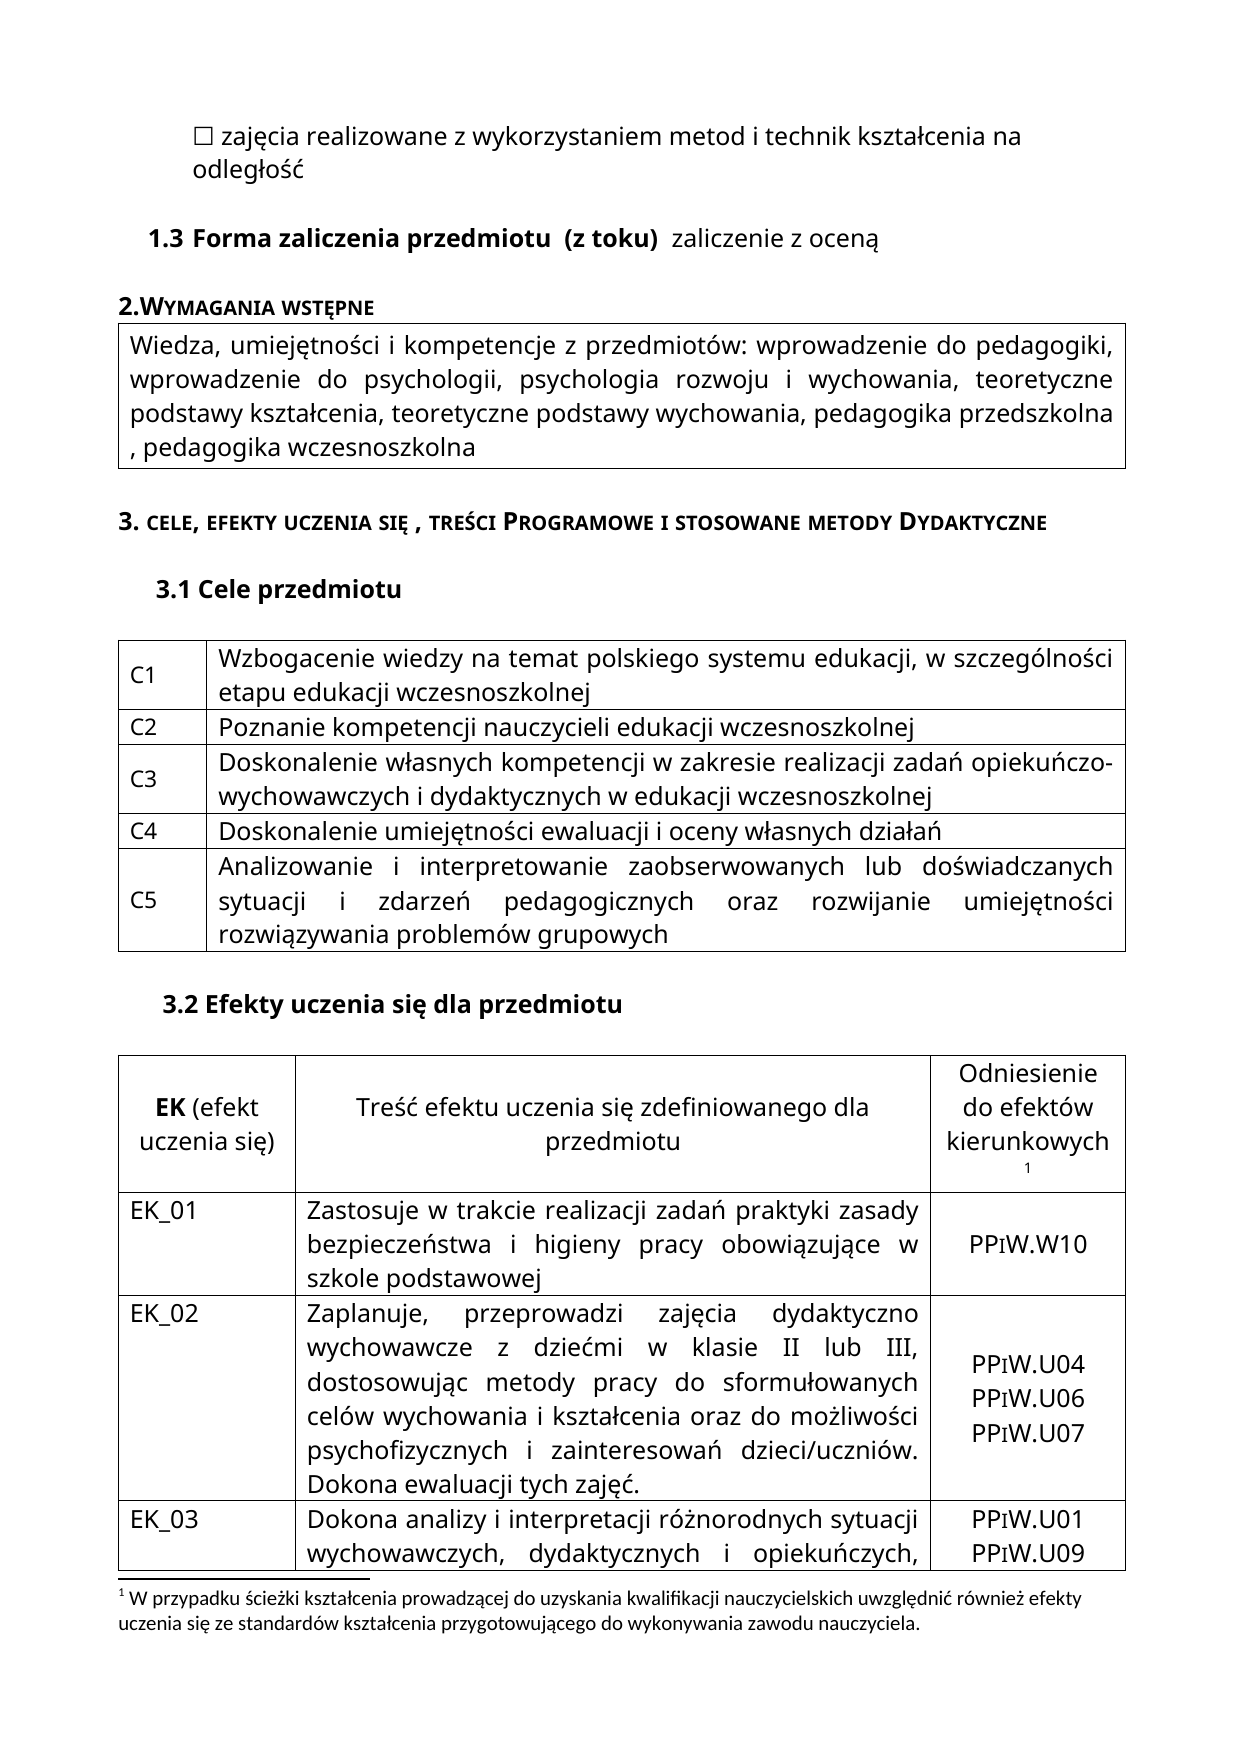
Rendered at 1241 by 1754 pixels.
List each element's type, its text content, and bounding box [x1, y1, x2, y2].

table_header Wzbogacenie wiedzy na temat polskiego systemu edukacji, w szczególności etapu edukacji wczesnoszkolnej [207, 641, 1125, 709]
text 3. cele, efekty uczenia się , treści Programowe i stosowane metody Dydaktyczne [118, 503, 1122, 537]
table_cell EK_03 [119, 1501, 295, 1569]
text 3.2 Efekty uczenia się dla przedmiotu [162, 986, 1122, 1020]
table_cell PPiW.U01 PPiW.U09 [931, 1501, 1125, 1569]
table_cell Doskonalenie umiejętności ewaluacji i oceny własnych działań [207, 814, 1125, 848]
table_cell C2 [119, 710, 206, 744]
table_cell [296, 1501, 930, 1569]
table_header Odniesienie do efektów kierunkowych [931, 1056, 1125, 1192]
table_cell C4 [119, 814, 206, 848]
table_header Treść efektu uczenia się zdefiniowanego dla przedmiotu [296, 1056, 930, 1192]
table_cell PPiW.U04 PPiW.U06 PPiW.U07 [931, 1296, 1125, 1500]
table_cell C3 [119, 745, 206, 813]
table_cell EK_02 [119, 1296, 295, 1500]
table_cell Zaplanuje, przeprowadzi zajęcia dydaktyczno wychowawcze z dziećmi w klasie II lub III, dostosowując metody pracy do sformułowanych celów wychowania i kształcenia oraz do możliwości psychofizycznych i zainteresowań dzieci/uczniów. Dokona ewaluacji tych zajęć. [296, 1296, 930, 1500]
table_header Wiedza, umiejętności i kompetencje z przedmiotów: wprowadzenie do pedagogiki, wprowadzenie do psychologii, psychologia rozwoju i wychowania, teoretyczne podstawy kształcenia, teoretyczne podstawy wychowania, pedagogika przedszkolna , pedagogika wczesnoszkolna [119, 324, 1125, 468]
table_cell Analizowanie i interpretowanie zaobserwowanych lub doświadczanych sytuacji i zdarzeń pedagogicznych oraz rozwijanie umiejętności rozwiązywania problemów grupowych [207, 849, 1125, 951]
table_cell C5 [119, 849, 206, 951]
table_header EK (efekt uczenia się) [119, 1056, 295, 1192]
text ☐ zajęcia realizowane z wykorzystaniem metod i technik kształcenia na odległość [192, 118, 1122, 186]
table_header C1 [119, 641, 206, 709]
table_cell Doskonalenie własnych kompetencji w zakresie realizacji zadań opiekuńczo-wychowawczych i dydaktycznych w edukacji wczesnoszkolnej [207, 745, 1125, 813]
table_cell Poznanie kompetencji nauczycieli edukacji wczesnoszkolnej [207, 710, 1125, 744]
text 1.3 Forma zaliczenia przedmiotu (z toku) zaliczenie z oceną [148, 220, 1122, 254]
table_cell PPiW.W10 [931, 1193, 1125, 1295]
text 2.Wymagania wstępne [118, 288, 1122, 322]
text 3.1 Cele przedmiotu [156, 571, 1122, 605]
table_cell Zastosuje w trakcie realizacji zadań praktyki zasady bezpieczeństwa i higieny pracy obowiązujące w szkole podstawowej [296, 1193, 930, 1295]
table_cell EK_01 [119, 1193, 295, 1295]
